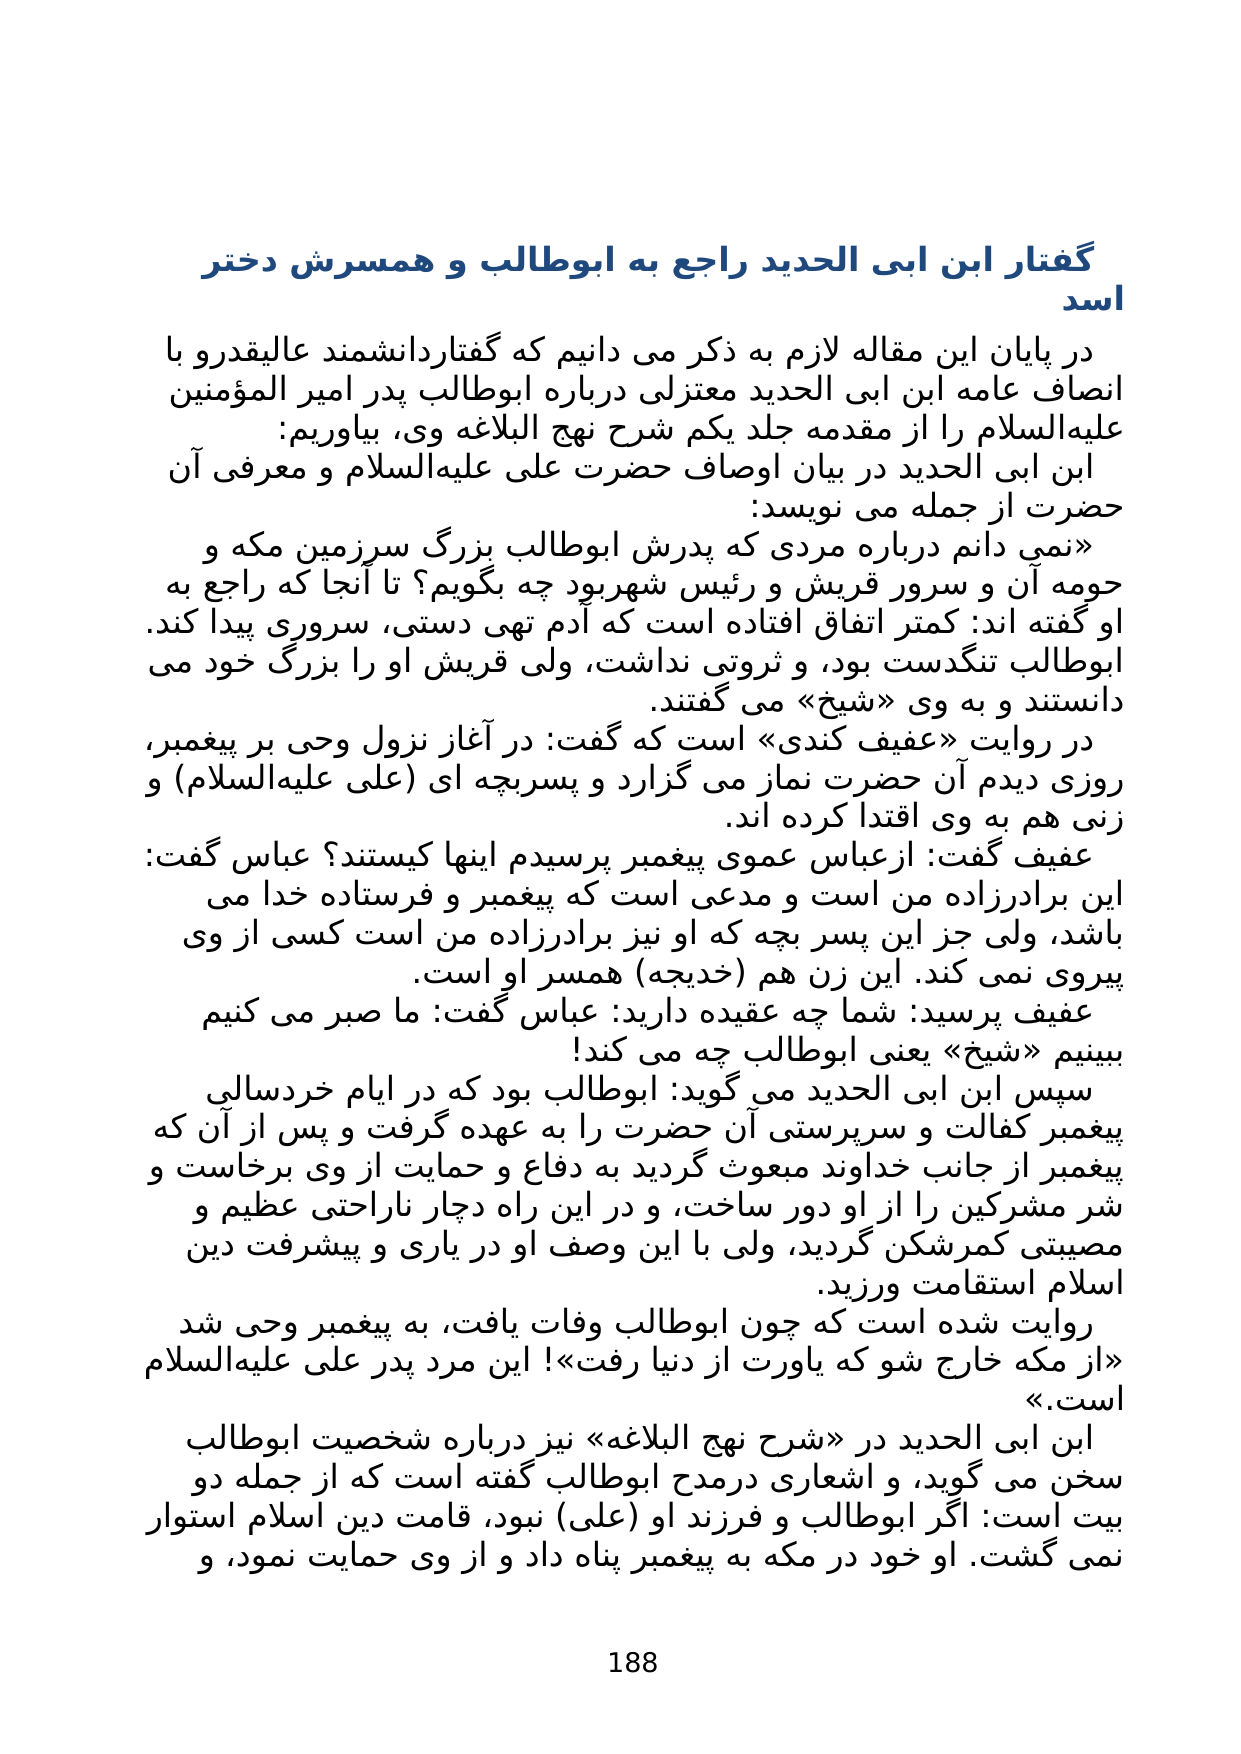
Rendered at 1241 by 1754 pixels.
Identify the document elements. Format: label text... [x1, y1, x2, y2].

text در پايان اين مقاله لازم به ذكر می دانيم كه گفتاردانشمند عاليقدرو با انصاف عامه ابن ابی الحديد معتزلی درباره ابوطالب پدر امير المؤمنين عليه‌السلام را از مقدمه جلد يكم شرح نهج البلاغه وی، بياوريم: [141, 331, 1125, 447]
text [141, 1419, 1125, 1574]
text روايت شده است كه چون ابوطالب وفات يافت، به پيغمبر وحی شد «از مكه خارج شو كه ياورت از دنيا رفت»! اين مرد پدر علی عليه‌السلام است.» [141, 1302, 1125, 1419]
text «نمی دانم درباره مردی كه پدرش ابوطالب بزرگ سرزمين مكه و حومه آن و سرور قريش و رئيس شهربود چه بگويم؟ تا آنجا كه راجع به او گفته اند: كمتر اتفاق افتاده است كه آدم تهی دستی، سروری پيدا كند. ابوطالب تنگدست بود، و ثروتی نداشت، ولی قريش او را بزرگ خود می دانستند و به وی «شيخ» می گفتند. [141, 525, 1125, 719]
text ابن ابی الحديد در بيان اوصاف حضرت علی عليه‌السلام و معرفی آن حضرت از جمله می نويسد: [141, 447, 1125, 525]
text عفيف پرسيد: شما چه عقيده داريد: عباس گفت: ما صبر می كنيم ببينيم «شيخ» يعنی ابوطالب چه می كند! [141, 991, 1125, 1069]
text در روايت «عفيف كندی» است كه گفت: در آغاز نزول وحی بر پيغمبر، روزی ديدم آن حضرت نماز می گزارد و پسربچه ای (علی عليه‌السلام) و زنی هم به وی اقتدا كرده اند. [141, 719, 1125, 836]
text سپس ابن ابی الحديد می گويد: ابوطالب بود كه در ايام خردسالی پيغمبر كفالت و سرپرستی آن حضرت را به عهده گرفت و پس از آن كه پيغمبر از جانب خداوند مبعوث گرديد به دفاع و حمايت از وی برخاست و شر مشركين را از او دور ساخت، و در اين راه دچار ناراحتی عظيم و مصيبتی كمرشكن گرديد، ولی با اين وصف او در ياری و پيشرفت دين اسلام استقامت ورزيد. [141, 1069, 1125, 1302]
text عفيف گفت: ازعباس عموی پيغمبر پرسيدم اينها كيستند؟ عباس گفت: اين برادرزاده من است و مدعی است كه پيغمبر و فرستاده خدا می باشد، ولی جز اين پسر بچه كه او نيز برادرزاده من است كسی از وی پيروی نمی كند. اين زن هم (خديجه) همسر او است. [141, 836, 1125, 991]
subtitle گفتار ابن ابی الحديد راجع به ابوطالب و همسرش دختر اسد [141, 241, 1125, 318]
